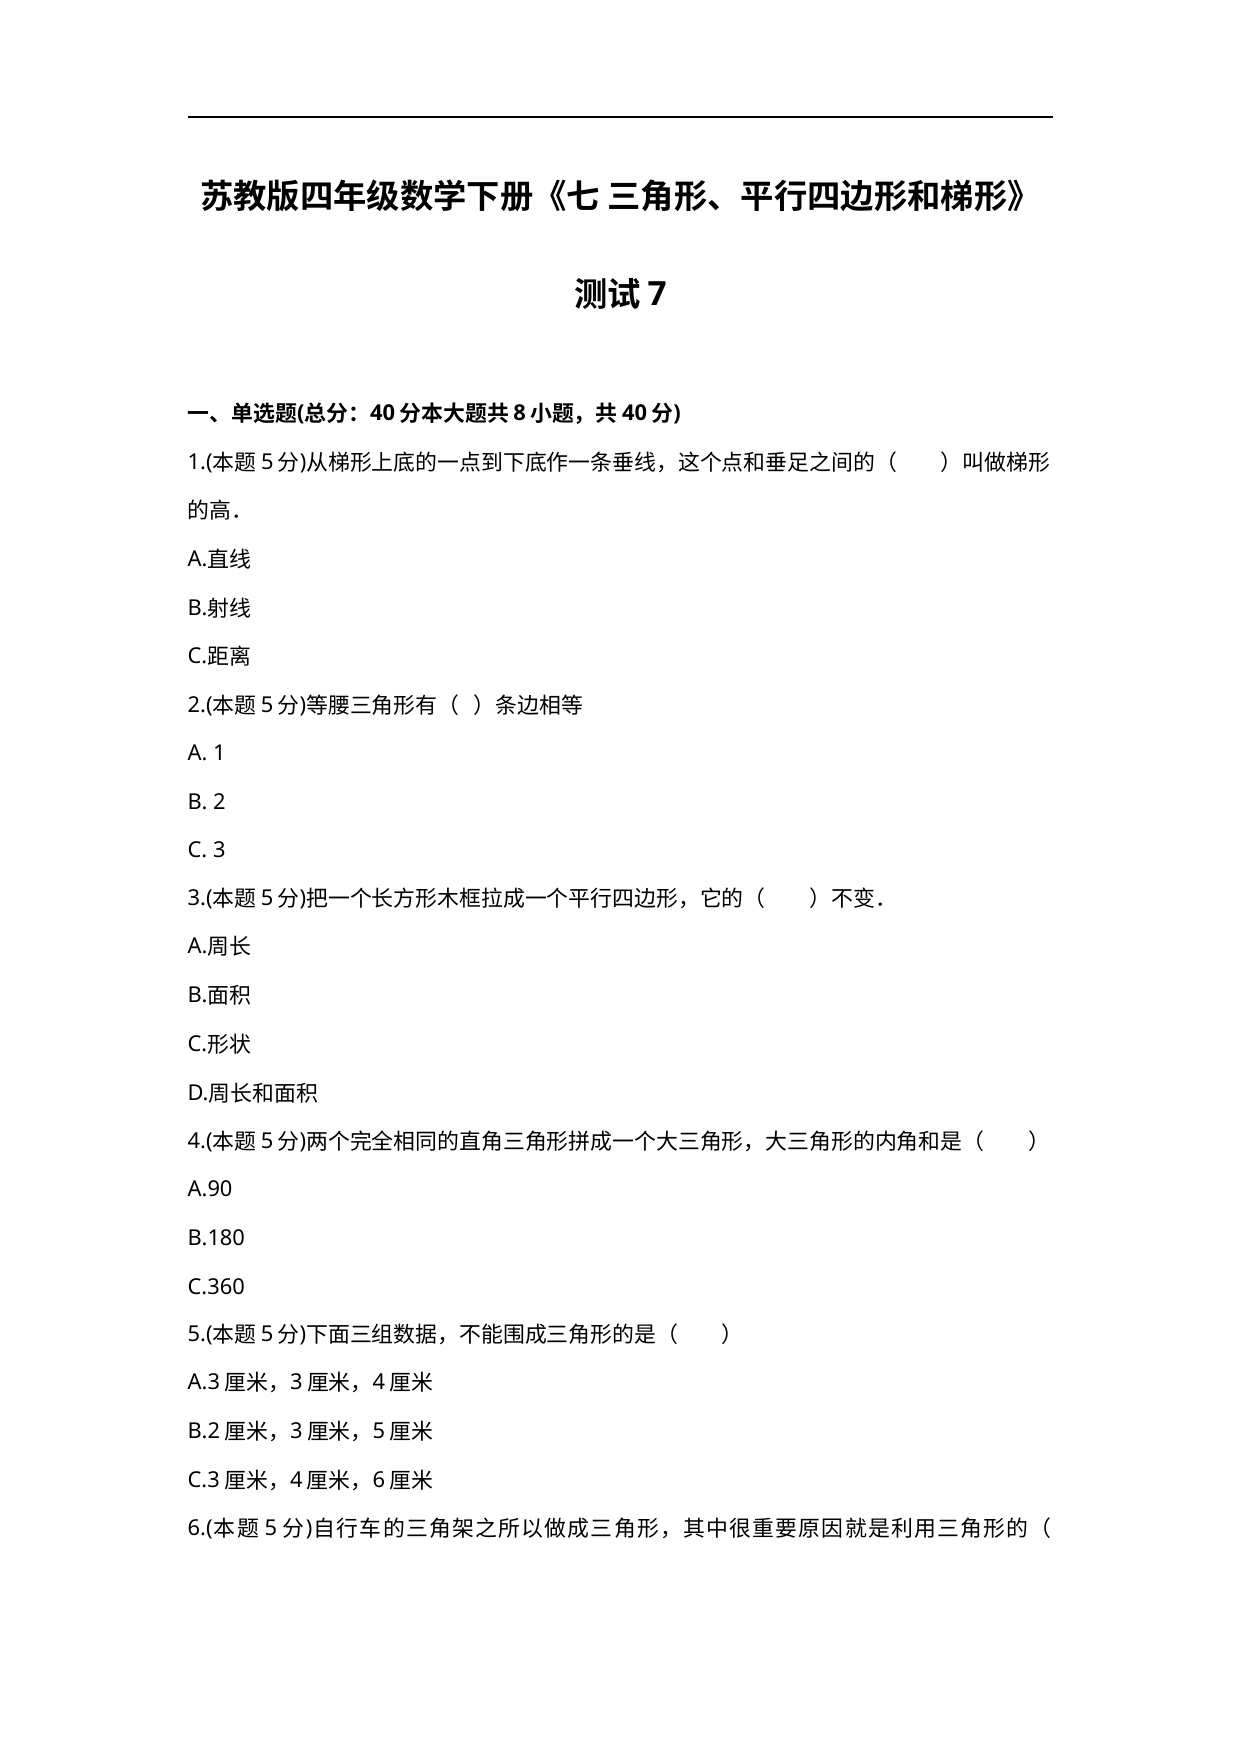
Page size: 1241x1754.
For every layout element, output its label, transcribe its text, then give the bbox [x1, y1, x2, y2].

text 5.(本题5分)下面三组数据，不能围成三角形的是（ ） [187, 1317, 1053, 1349]
text 4.(本题5分)两个完全相同的直角三角形拼成一个大三角形，大三角形的内角和是（ ） [187, 1123, 1053, 1156]
text 3.(本题5分)把一个长方形木框拉成一个平行四边形，它的（ ）不变． [187, 881, 1053, 913]
text 1.(本题5分)从梯形上底的一点到下底作一条垂线，这个点和垂足之间的（ ）叫做梯形的高． [187, 444, 1053, 526]
text A. 1 B. 2 C. 3 [187, 736, 1053, 866]
text A.直线 B.射线 C.距离 [187, 541, 1053, 671]
text A.90 B.180 C.360 [187, 1172, 1053, 1302]
text A.周长 B.面积 C.形状 D.周长和面积 [187, 929, 1053, 1108]
text 2.(本题5分)等腰三角形有（ ）条边相等 [187, 687, 1053, 720]
text 一、单选题(总分：40分本大题共8小题，共40分) [187, 396, 1053, 428]
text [187, 1511, 1053, 1543]
text A.3厘米，3厘米，4厘米 B.2厘米，3厘米，5厘米 C.3厘米，4厘米，6厘米 [187, 1365, 1053, 1495]
text 苏教版四年级数学下册《七 三角形、平行四边形和梯形》测试7 [187, 162, 1053, 324]
